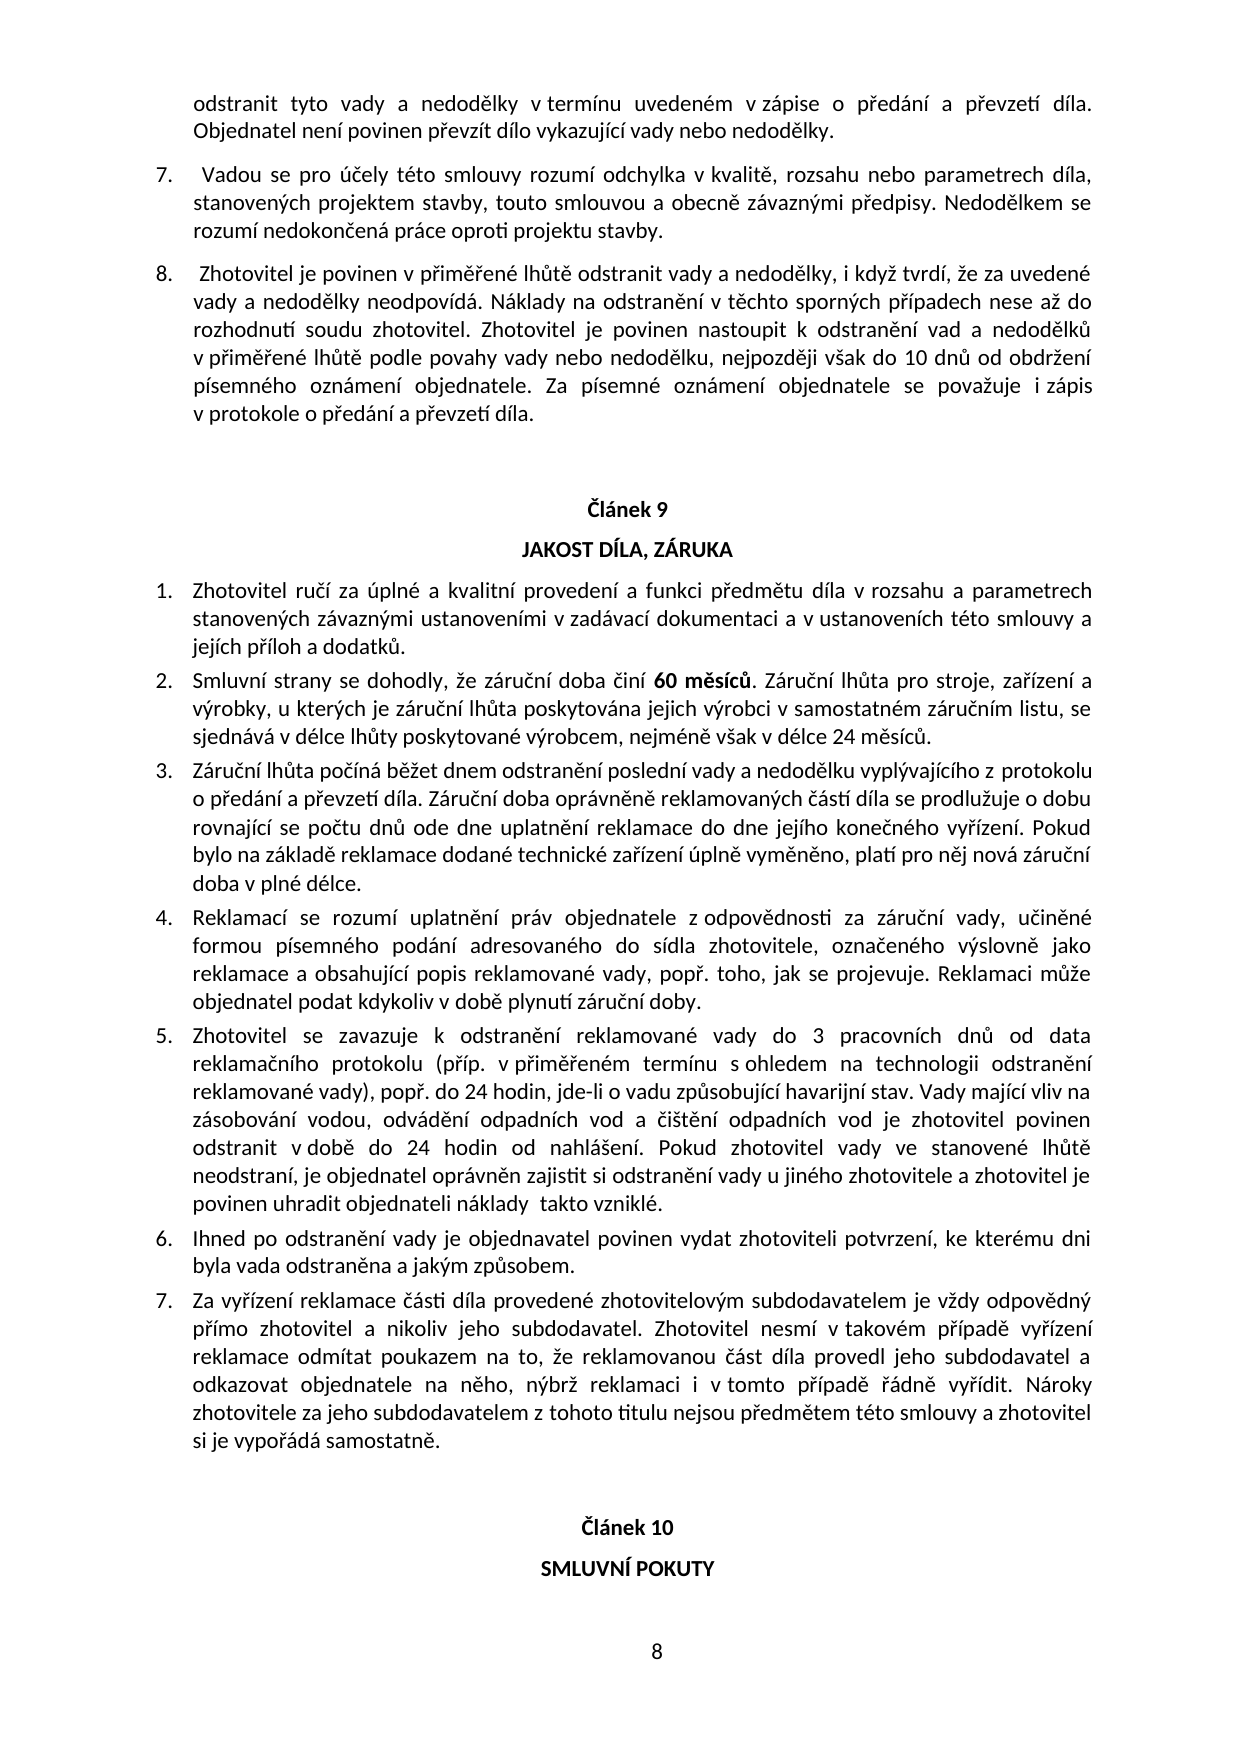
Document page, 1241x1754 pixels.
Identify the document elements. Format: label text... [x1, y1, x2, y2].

list Zhotovitel se zavazuje k odstranění reklamované vady do 3 pracovních dnů od data reklamačního protokolu (příp. v přiměřeném termínu s ohledem na technologii odstranění reklamované vady), popř. do 24 hodin, jde-li o vadu způsobující havarijní stav. Vady mající vliv na zásobování vodou, odvádění odpadních vod a čištění odpadních vod je zhotovitel povinen odstranit v době do 24 hodin od nahlášení. Pokud zhotovitel vady ve stanovené lhůtě neodstraní, je objednatel oprávněn zajistit si odstranění vady u jiného zhotovitele a zhotovitel je povinen uhradit objednateli náklady takto vzniklé. [155, 1021, 1093, 1217]
list Ihned po odstranění vady je objednavatel povinen vydat zhotoviteli potvrzení, ke kterému dni byla vada odstraněna a jakým způsobem. [155, 1224, 1093, 1280]
list Smluvní strany se dohodly, že záruční doba činí 60 měsíců. Záruční lhůta pro stroje, zařízení a výrobky, u kterých je záruční lhůta poskytována jejich výrobci v samostatném záručním listu, se sjednává v délce lhůty poskytované výrobcem, nejméně však v délce 24 měsíců. [155, 666, 1093, 750]
list Záruční lhůta počíná běžet dnem odstranění poslední vady a nedodělku vyplývajícího z protokolu o předání a převzetí díla. Záruční doba oprávněně reklamovaných částí díla se prodlužuje o dobu rovnající se počtu dnů ode dne uplatnění reklamace do dne jejího konečného vyřízení. Pokud bylo na základě reklamace dodané technické zařízení úplně vyměněno, platí pro něj nová záruční doba v plné délce. [155, 757, 1093, 897]
list Zhotovitel je povinen v přiměřené lhůtě odstranit vady a nedodělky, i když tvrdí, že za uvedené vady a nedodělky neodpovídá. Náklady na odstranění v těchto sporných případech nese až do rozhodnutí soudu zhotovitel. Zhotovitel je povinen nastoupit k odstranění vad a nedodělků v přiměřené lhůtě podle povahy vady nebo nedodělku, nejpozději však do 10 dnů od obdržení písemného oznámení objednatele. Za písemné oznámení objednatele se považuje i zápis v protokole o předání a převzetí díla. [156, 259, 1093, 427]
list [156, 89, 1093, 145]
list Zhotovitel ručí za úplné a kvalitní provedení a funkci předmětu díla v rozsahu a parametrech stanovených závaznými ustanoveními v zadávací dokumentaci a v ustanoveních této smlouvy a jejích příloh a dodatků. [155, 576, 1093, 660]
text Smluvní pokuty [162, 1554, 1093, 1582]
list Za vyřízení reklamace části díla provedené zhotovitelovým subdodavatelem je vždy odpovědný přímo zhotovitel a nikoliv jeho subdodavatel. Zhotovitel nesmí v takovém případě vyřízení reklamace odmítat poukazem na to, že reklamovanou část díla provedl jeho subdodavatel a odkazovat objednatele na něho, nýbrž reklamaci i v tomto případě řádně vyřídit. Nároky zhotovitele za jeho subdodavatelem z tohoto titulu nejsou předmětem této smlouvy a zhotovitel si je vypořádá samostatně. [155, 1286, 1093, 1454]
text Jakost díla, záruka [162, 535, 1093, 563]
list Reklamací se rozumí uplatnění práv objednatele z odpovědnosti za záruční vady, učiněné formou písemného podání adresovaného do sídla zhotovitele, označeného výslovně jako reklamace a obsahující popis reklamované vady, popř. toho, jak se projevuje. Reklamaci může objednatel podat kdykoliv v době plynutí záruční doby. [155, 903, 1093, 1015]
list Vadou se pro účely této smlouvy rozumí odchylka v kvalitě, rozsahu nebo parametrech díla, stanovených projektem stavby, touto smlouvou a obecně závaznými předpisy. Nedodělkem se rozumí nedokončená práce oproti projektu stavby. [156, 160, 1093, 244]
subtitle Článek 9 [162, 495, 1093, 523]
subtitle Článek 10 [162, 1513, 1093, 1541]
